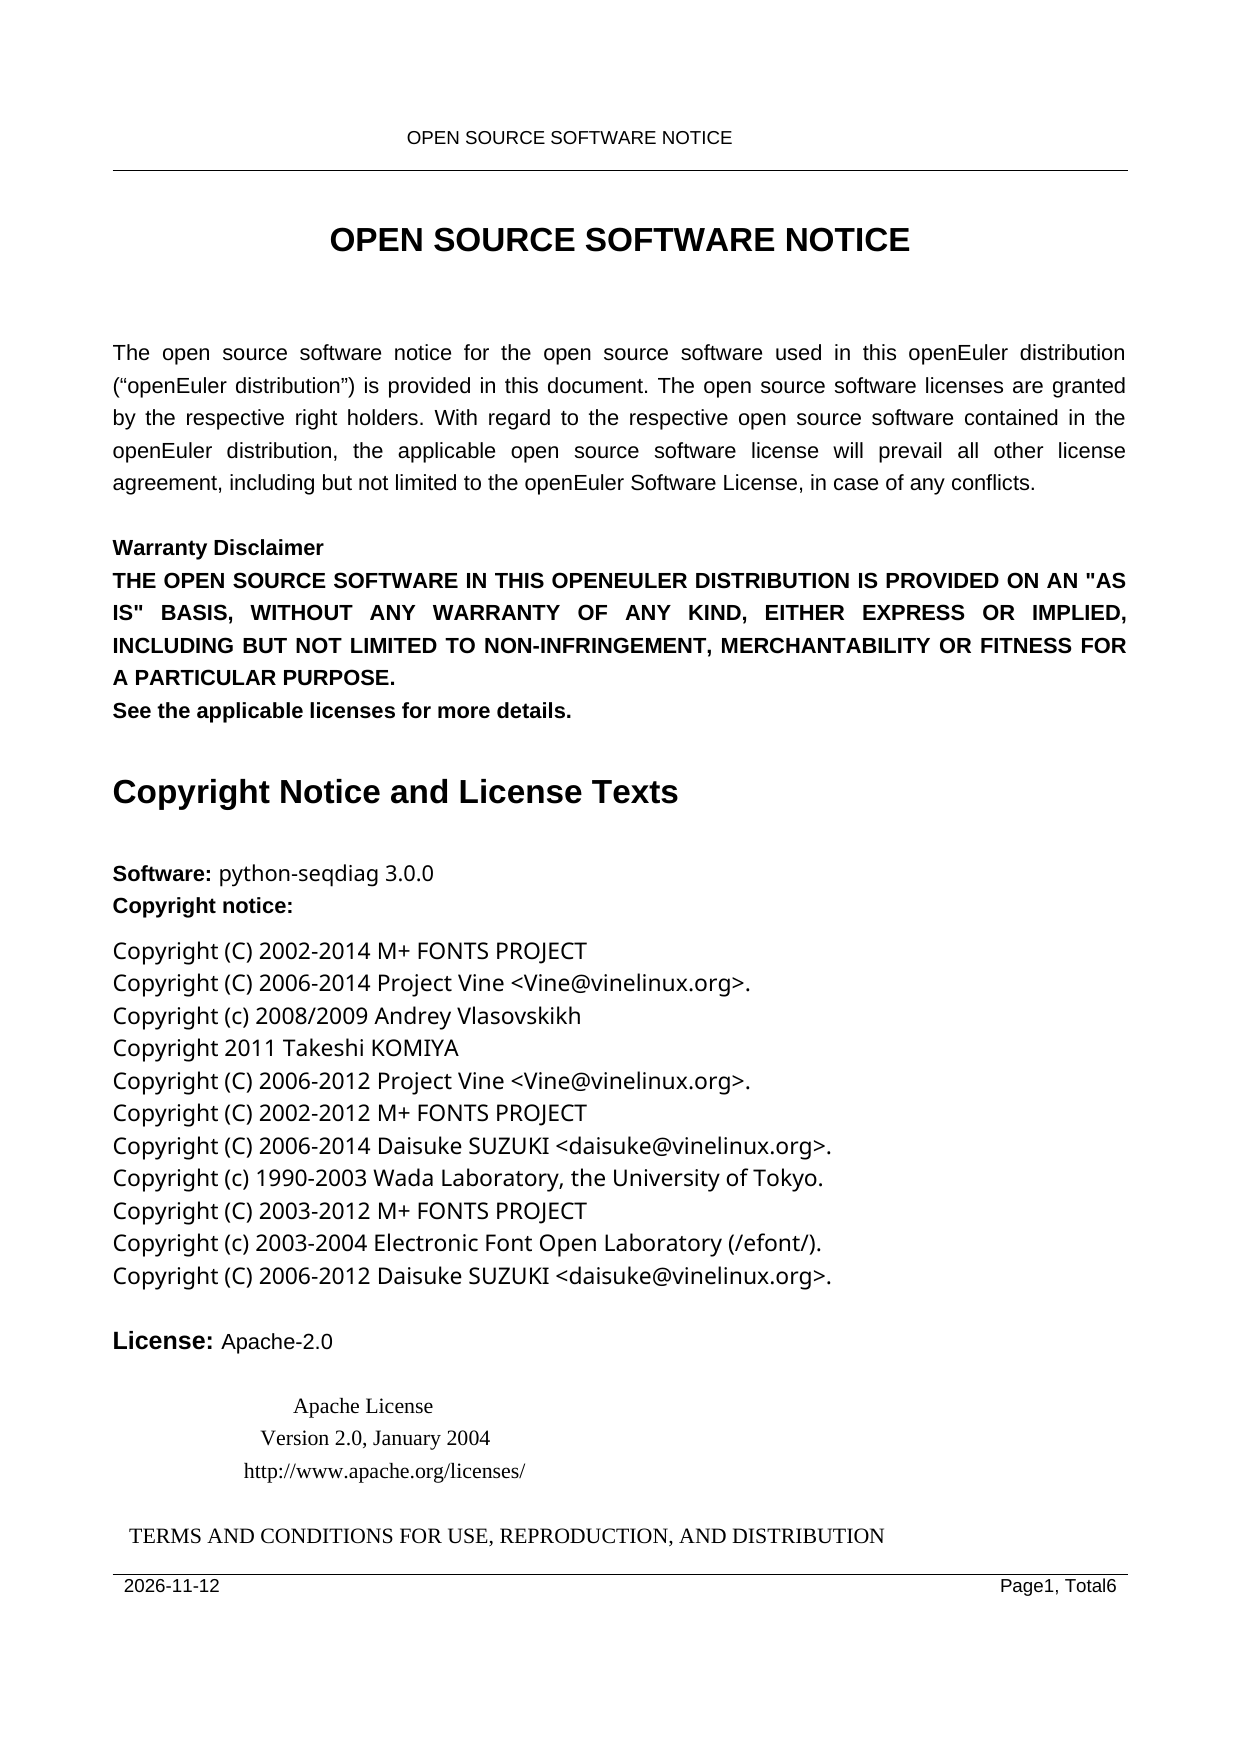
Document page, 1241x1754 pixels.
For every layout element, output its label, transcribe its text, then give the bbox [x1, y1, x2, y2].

text Copyright (C) 2002-2014 M+ FONTS PROJECT Copyright (C) 2006-2014 Project Vine <Vine@vinelinux.org>. Copyright (c) 2008/2009 Andrey Vlasovskikh Copyright 2011 Takeshi KOMIYA Copyright (C) 2006-2012 Project Vine <Vine@vinelinux.org>. Copyright (C) 2002-2012 M+ FONTS PROJECT Copyright (C) 2006-2014 Daisuke SUZUKI <daisuke@vinelinux.org>. Copyright (c) 1990-2003 Wada Laboratory, the University of Tokyo. Copyright (C) 2003-2012 M+ FONTS PROJECT Copyright (c) 2003-2004 Electronic Font Open Laboratory (/efont/). Copyright (C) 2006-2012 Daisuke SUZUKI <daisuke@vinelinux.org>. [112, 934, 1128, 1324]
text Copyright Notice and License Texts [112, 759, 1128, 824]
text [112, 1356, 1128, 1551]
text THE OPEN SOURCE SOFTWARE IN THIS OPENEULER DISTRIBUTION IS PROVIDED ON AN "AS IS" BASIS, WITHOUT ANY WARRANTY OF ANY KIND, EITHER EXPRESS OR IMPLIED, INCLUDING BUT NOT LIMITED TO NON-INFRINGEMENT, MERCHANTABILITY OR FITNESS FOR A PARTICULAR PURPOSE. See the applicable licenses for more details. [112, 564, 1128, 726]
title Software: python-seqdiag 3.0.0 [112, 856, 1128, 889]
text The open source software notice for the open source software used in this openEuler distribution (“openEuler distribution”) is provided in this document. The open source software licenses are granted by the respective right holders. With regard to the respective open source software contained in the openEuler distribution, the applicable open source software license will prevail all other license agreement, including but not limited to the openEuler Software License, in case of any conflicts. [112, 336, 1128, 499]
text OPEN SOURCE SOFTWARE NOTICE [112, 206, 1128, 271]
text Warranty Disclaimer [112, 531, 1128, 564]
text License: Apache-2.0 [112, 1324, 1128, 1356]
text Copyright notice: [112, 889, 1128, 921]
